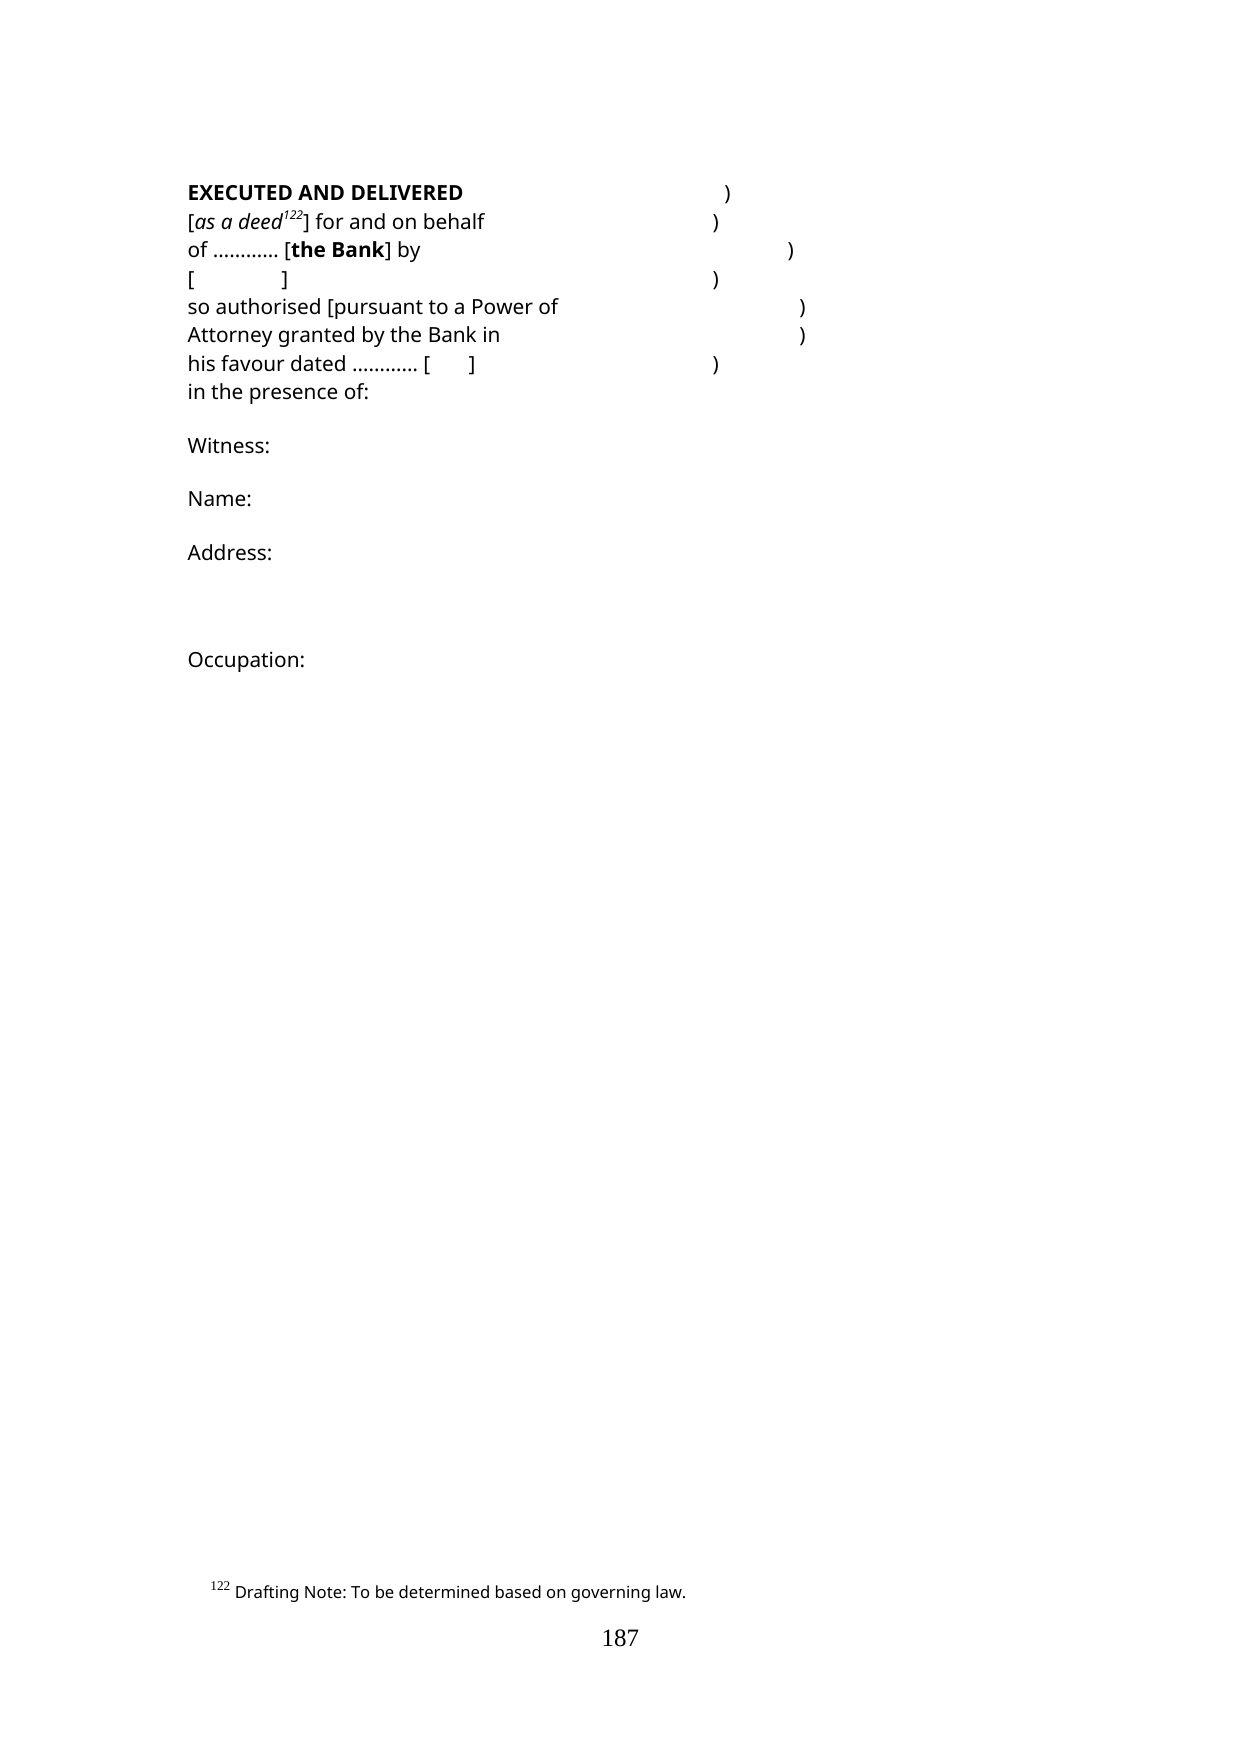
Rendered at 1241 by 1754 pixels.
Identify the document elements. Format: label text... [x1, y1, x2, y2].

text his favour dated ………… [ ] ) [187, 349, 1053, 377]
text Address: [187, 538, 1053, 566]
text so authorised [pursuant to a Power of ) [187, 292, 1053, 321]
text Occupation: [187, 645, 1053, 673]
text EXECUTED AND DELIVERED ) [187, 178, 1053, 207]
text [as a deed] for and on behalf ) [187, 207, 1053, 235]
text of ………… [the Bank] by ) [187, 235, 1053, 264]
text Witness: [187, 431, 1053, 459]
text Attorney granted by the Bank in ) [187, 321, 1053, 349]
text in the presence of: [187, 377, 1053, 406]
text [ ] ) [187, 264, 1053, 292]
text Name: [187, 484, 1053, 513]
